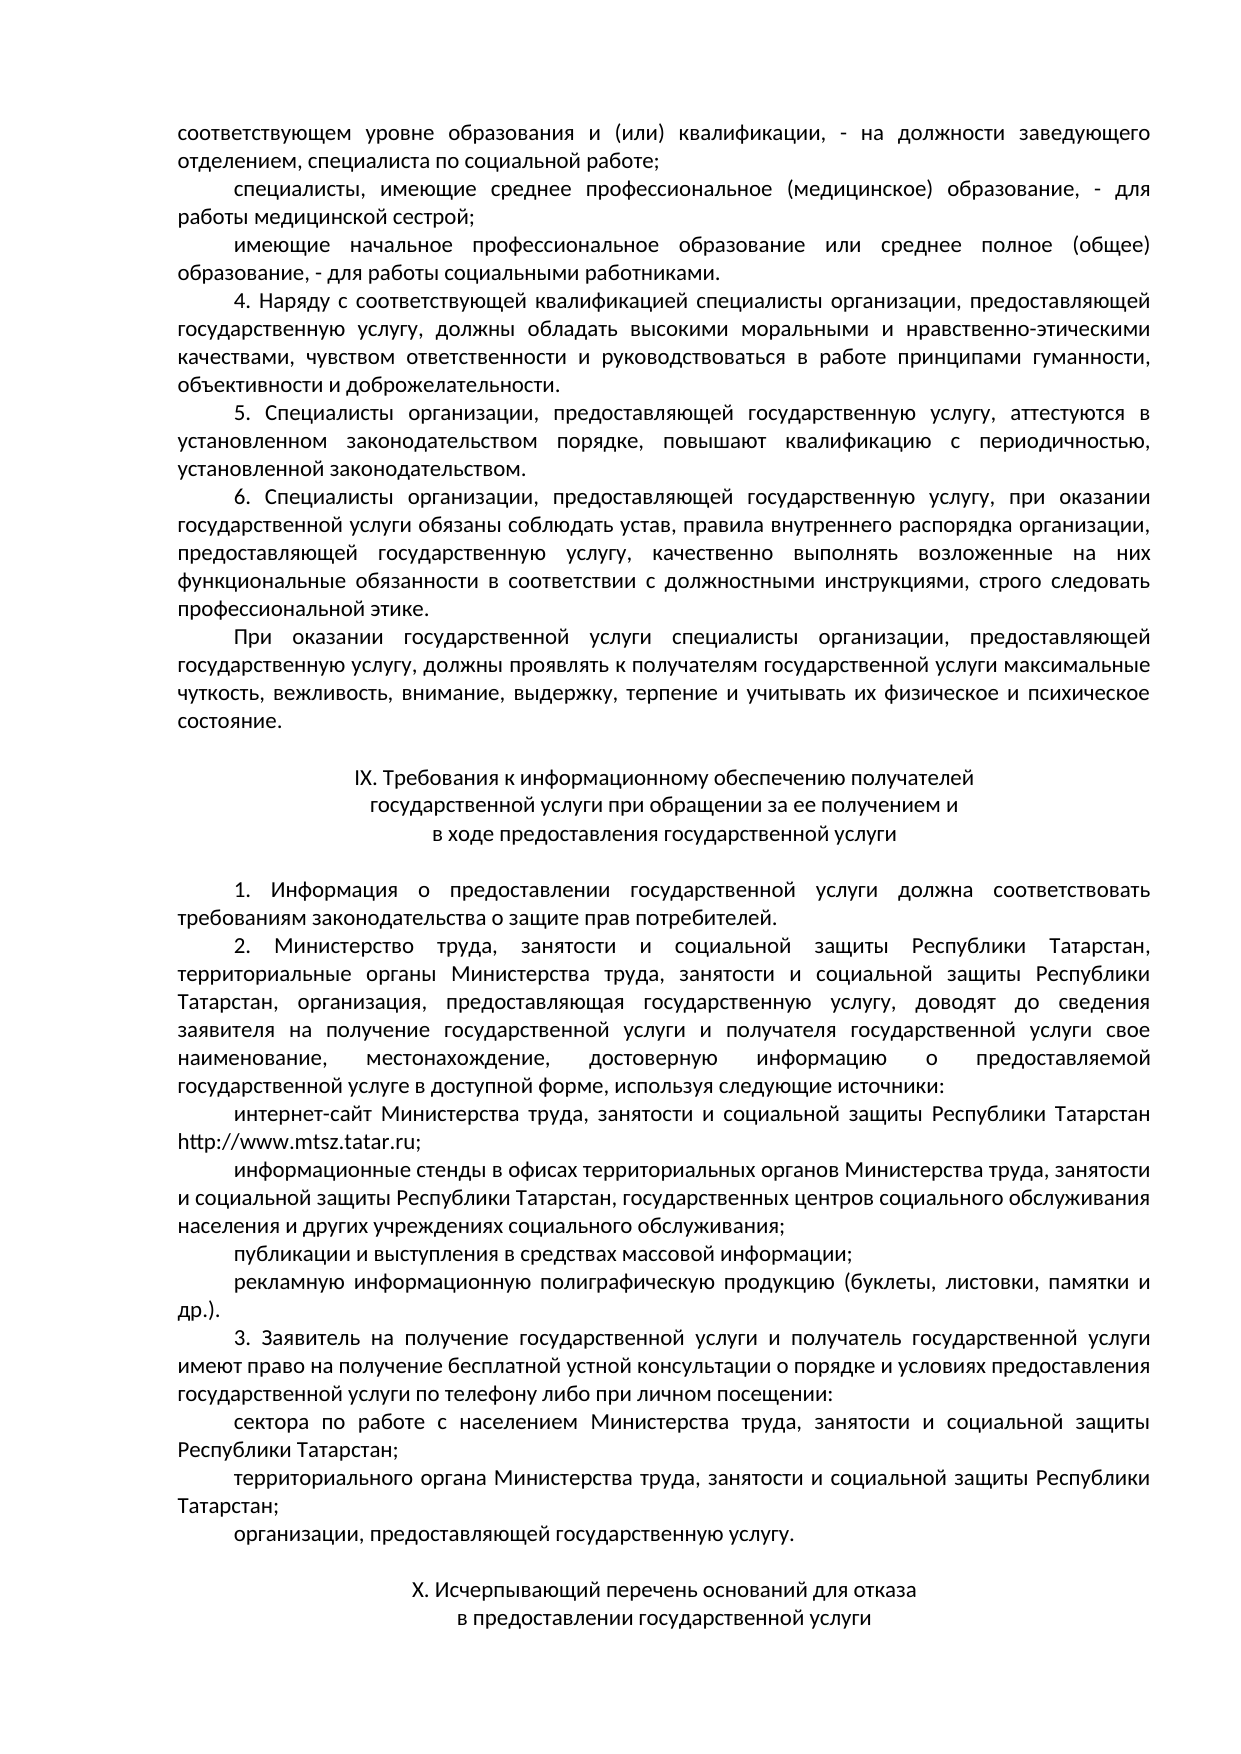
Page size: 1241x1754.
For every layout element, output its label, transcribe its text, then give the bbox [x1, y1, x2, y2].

text специалисты, имеющие среднее профессиональное (медицинское) образование, - для работы медицинской сестрой; [177, 174, 1152, 230]
text сектора по работе с населением Министерства труда, занятости и социальной защиты Республики Татарстан; [177, 1407, 1152, 1463]
text IX. Требования к информационному обеспечению получателей [177, 763, 1152, 791]
text имеющие начальное профессиональное образование или среднее полное (общее) образование, - для работы социальными работниками. [177, 230, 1152, 286]
text 2. Министерство труда, занятости и социальной защиты Республики Татарстан, территориальные органы Министерства труда, занятости и социальной защиты Республики Татарстан, организация, предоставляющая государственную услугу, доводят до сведения заявителя на получение государственной услуги и получателя государственной услуги свое наименование, местонахождение, достоверную информацию о предоставляемой государственной услуге в доступной форме, используя следующие источники: [177, 931, 1152, 1099]
text При оказании государственной услуги специалисты организации, предоставляющей государственную услугу, должны проявлять к получателям государственной услуги максимальные чуткость, вежливость, внимание, выдержку, терпение и учитывать их физическое и психическое состояние. [177, 622, 1152, 734]
text государственной услуги при обращении за ее получением и [177, 791, 1152, 819]
text в ходе предоставления государственной услуги [177, 819, 1152, 847]
text 6. Специалисты организации, предоставляющей государственную услугу, при оказании государственной услуги обязаны соблюдать устав, правила внутреннего распорядка организации, предоставляющей государственную услугу, качественно выполнять возложенные на них функциональные обязанности в соответствии с должностными инструкциями, строго следовать профессиональной этике. [177, 482, 1152, 622]
text информационные стенды в офисах территориальных органов Министерства труда, занятости и социальной защиты Республики Татарстан, государственных центров социального обслуживания населения и других учреждениях социального обслуживания; [177, 1155, 1152, 1239]
text 1. Информация о предоставлении государственной услуги должна соответствовать требованиям законодательства о защите прав потребителей. [177, 875, 1152, 931]
text публикации и выступления в средствах массовой информации; [177, 1239, 1152, 1267]
text 5. Специалисты организации, предоставляющей государственную услугу, аттестуются в установленном законодательством порядке, повышают квалификацию с периодичностью, установленной законодательством. [177, 398, 1152, 482]
text рекламную информационную полиграфическую продукцию (буклеты, листовки, памятки и др.). [177, 1267, 1152, 1323]
text 3. Заявитель на получение государственной услуги и получатель государственной услуги имеют право на получение бесплатной устной консультации о порядке и условиях предоставления государственной услуги по телефону либо при личном посещении: [177, 1323, 1152, 1407]
text территориального органа Министерства труда, занятости и социальной защиты Республики Татарстан; [177, 1463, 1152, 1519]
text организации, предоставляющей государственную услугу. [177, 1519, 1152, 1547]
text 4. Наряду с соответствующей квалификацией специалисты организации, предоставляющей государственную услугу, должны обладать высокими моральными и нравственно-этическими качествами, чувством ответственности и руководствоваться в работе принципами гуманности, объективности и доброжелательности. [177, 286, 1152, 398]
text в предоставлении государственной услуги [177, 1603, 1152, 1631]
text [177, 118, 1152, 174]
text интернет-сайт Министерства труда, занятости и социальной защиты Республики Татарстан http://www.mtsz.tatar.ru; [177, 1099, 1152, 1155]
text X. Исчерпывающий перечень оснований для отказа [177, 1575, 1152, 1603]
